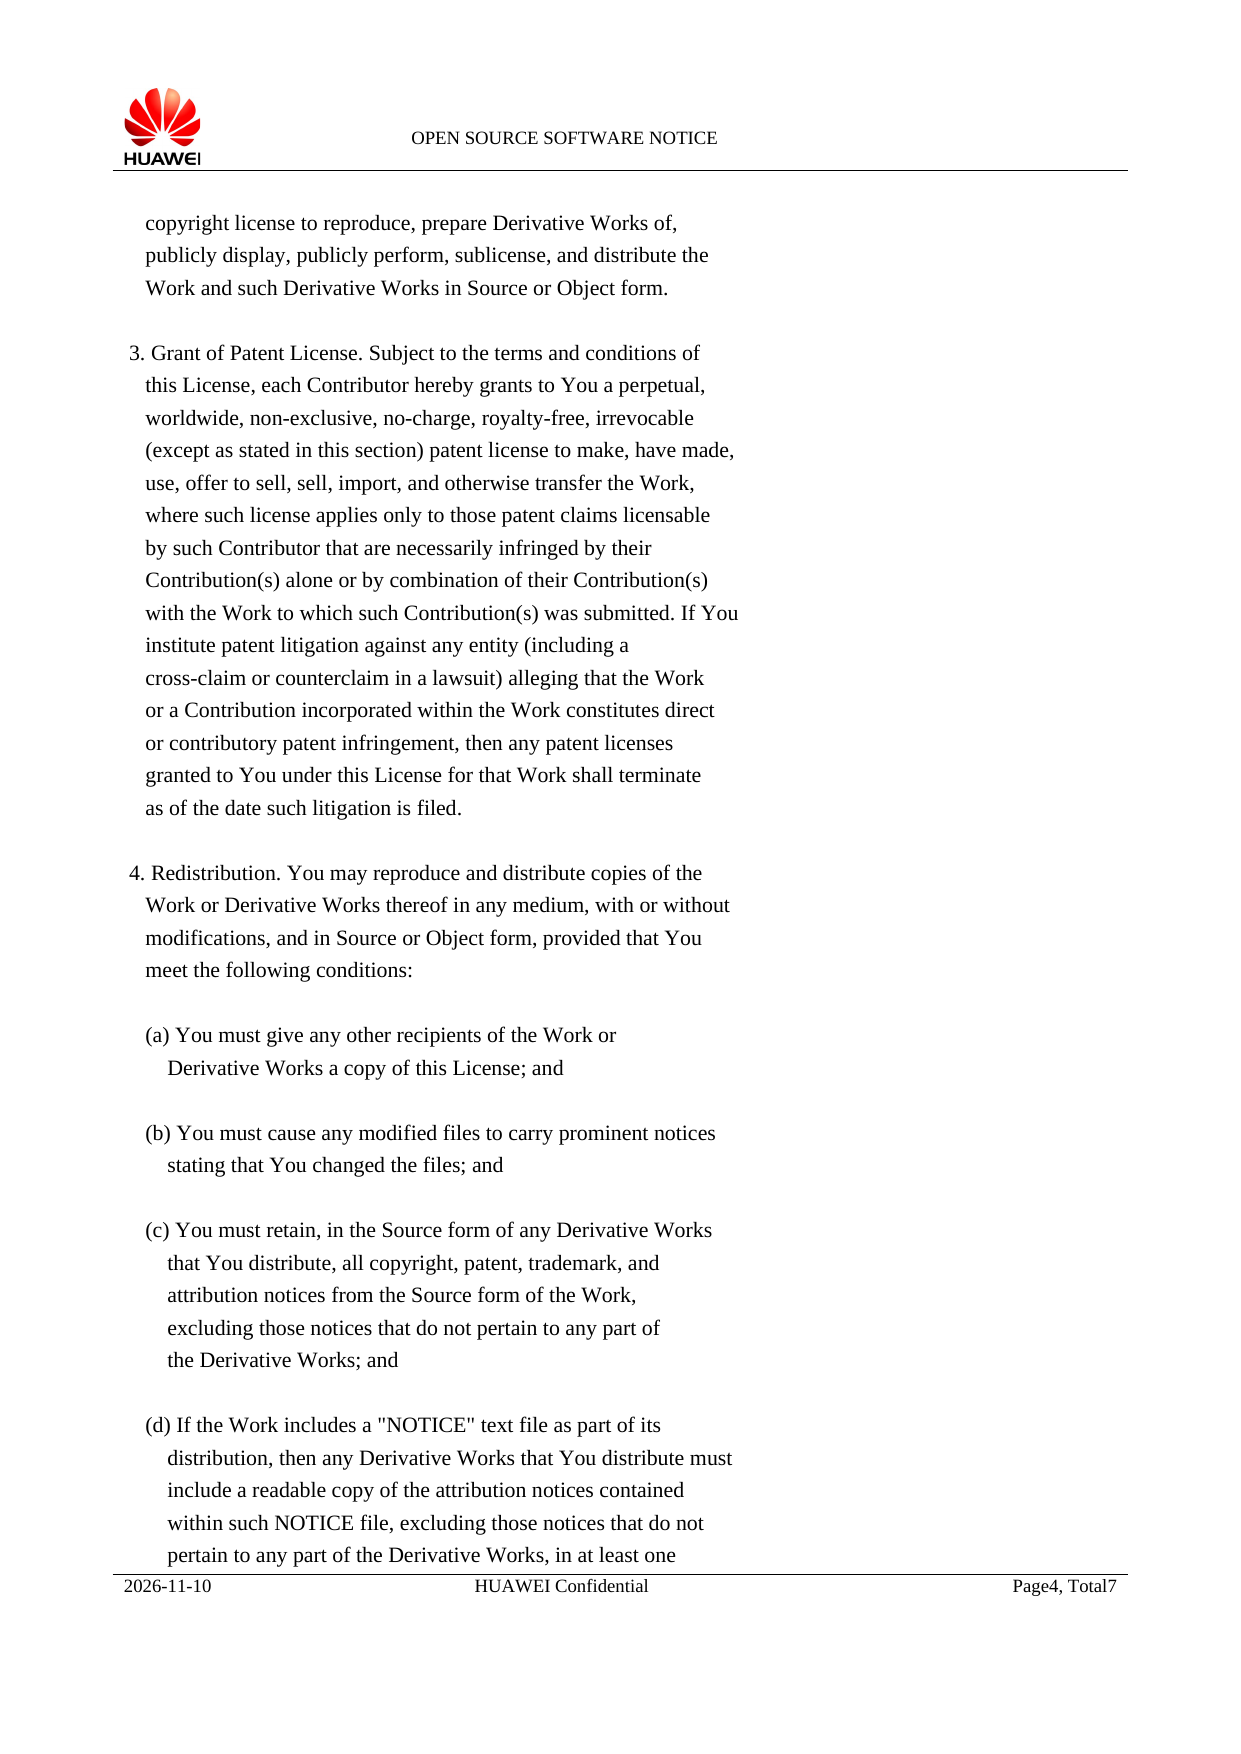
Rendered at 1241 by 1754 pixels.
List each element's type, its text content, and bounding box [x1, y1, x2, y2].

picture [124, 88, 201, 165]
